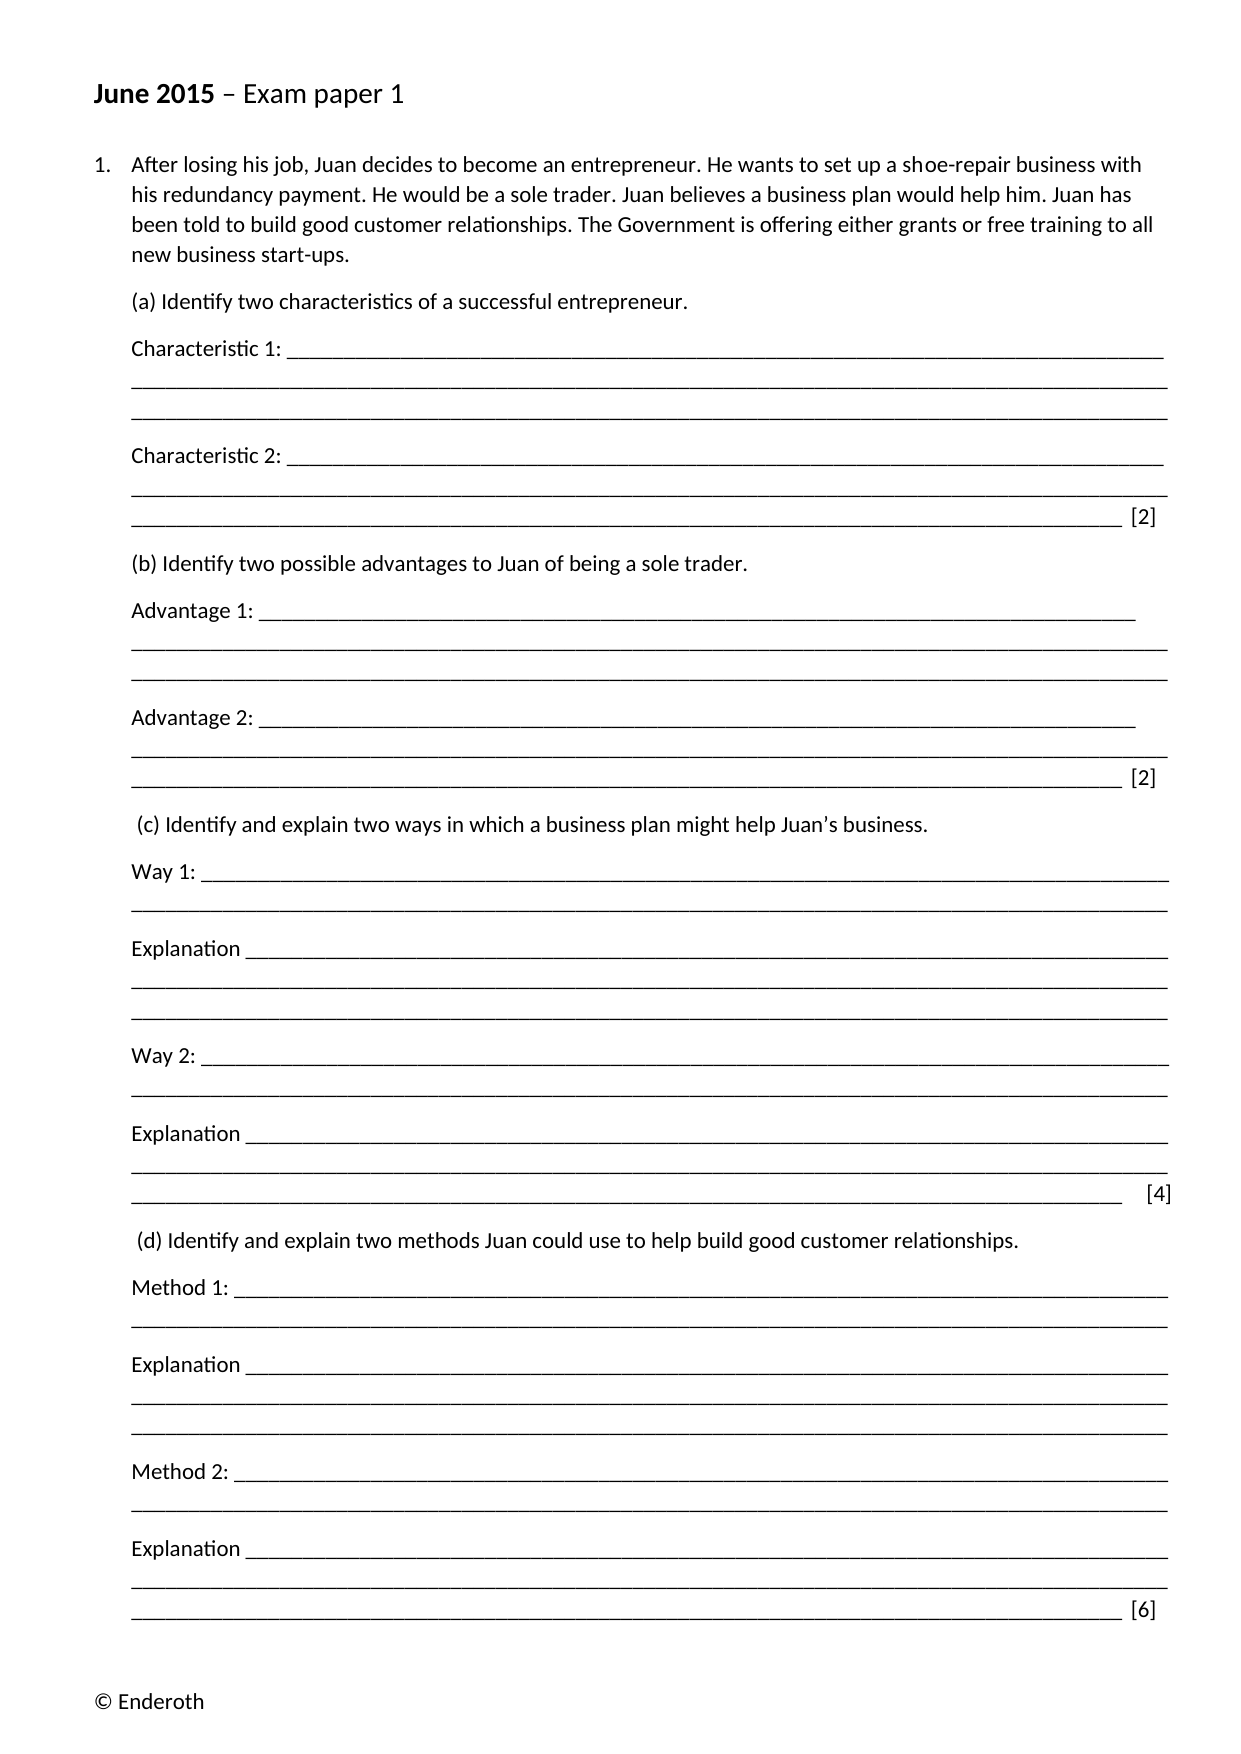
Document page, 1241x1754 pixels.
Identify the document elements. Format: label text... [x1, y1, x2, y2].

text Way 2: _____________________________________________________________________________________ ___________________________________________________________________________________________ [131, 1042, 1172, 1100]
text Explanation _________________________________________________________________________________ __________________________________________________________________________________________________________________________________________________________________________________ [6] [131, 1534, 1172, 1623]
text Method 2: __________________________________________________________________________________ ___________________________________________________________________________________________ [131, 1457, 1172, 1516]
text Explanation _________________________________________________________________________________ __________________________________________________________________________________________________________________________________________________________________________________ [4] [131, 1119, 1172, 1207]
text (b) Identify two possible advantages to Juan of being a sole trader. [131, 549, 1172, 577]
text Explanation _________________________________________________________________________________ ______________________________________________________________________________________________________________________________________________________________________________________ [131, 1350, 1172, 1438]
text (d) Identify and explain two methods Juan could use to help build good customer relationships. [131, 1226, 1172, 1254]
text (c) Identify and explain two ways in which a business plan might help Juan’s business. [131, 810, 1172, 838]
text Characteristic 2: _____________________________________________________________________________ __________________________________________________________________________________________________________________________________________________________________________________ [2] [131, 442, 1172, 530]
text Method 1: __________________________________________________________________________________ ___________________________________________________________________________________________ [131, 1273, 1172, 1331]
text (a) Identify two characteristics of a successful entrepreneur. [131, 287, 1172, 316]
text Explanation _________________________________________________________________________________ ______________________________________________________________________________________________________________________________________________________________________________________ [131, 934, 1172, 1023]
list After losing his job, Juan decides to become an entrepreneur. He wants to set up a shoe-repair business with his redundancy payment. He would be a sole trader. Juan believes a business plan would help him. Juan has been told to build good customer relationships. The Government is offering either grants or free training to all new business start-ups. [94, 150, 1172, 269]
text Characteristic 1: _____________________________________________________________________________ ______________________________________________________________________________________________________________________________________________________________________________________ [131, 334, 1172, 423]
text Advantage 1: _____________________________________________________________________________ ______________________________________________________________________________________________________________________________________________________________________________________ [131, 596, 1172, 684]
text Way 1: _____________________________________________________________________________________ ___________________________________________________________________________________________ [131, 857, 1172, 916]
text Advantage 2: _____________________________________________________________________________ __________________________________________________________________________________________________________________________________________________________________________________ [2] [131, 703, 1172, 792]
